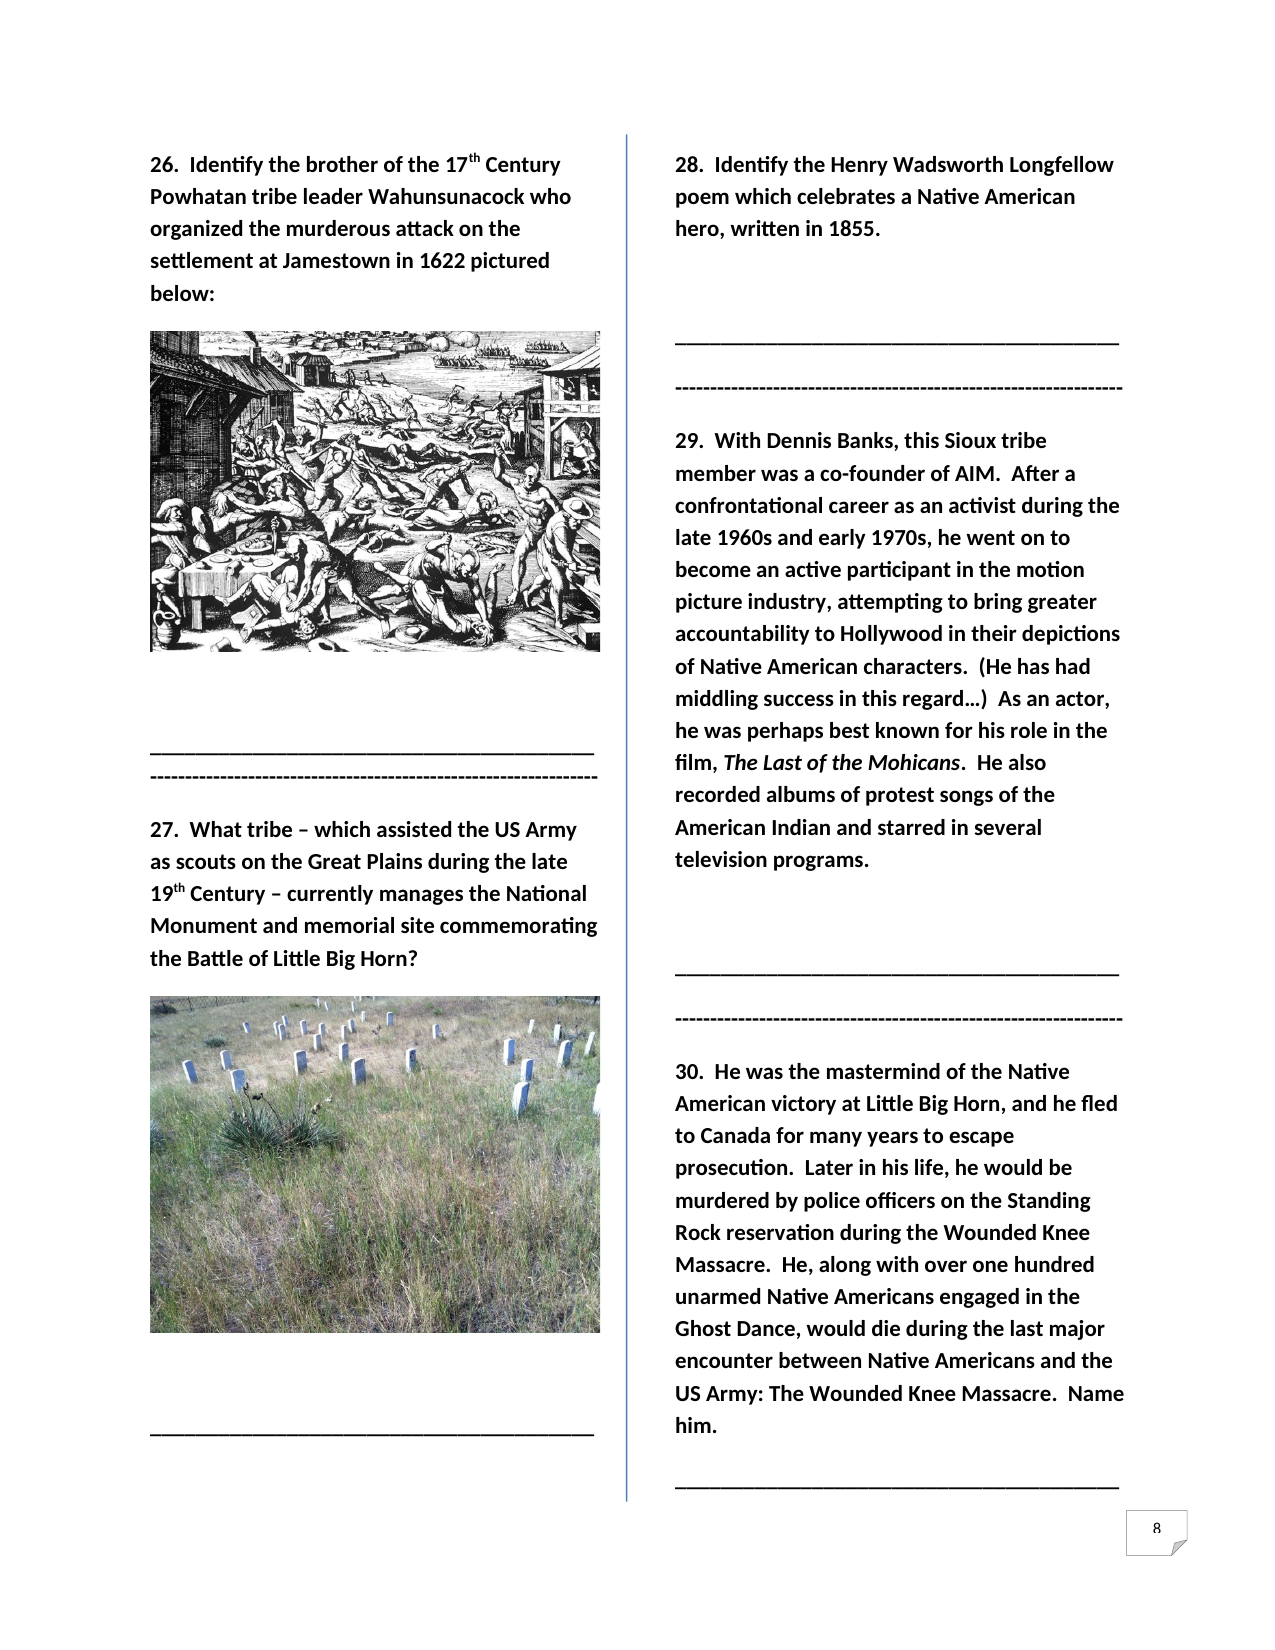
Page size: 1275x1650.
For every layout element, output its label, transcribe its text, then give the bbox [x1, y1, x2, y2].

text ---------------------------------------------------------------- [675, 373, 1125, 401]
picture [150, 331, 600, 652]
text 28. Identify the Henry Wadsworth Longfellow poem which celebrates a Native American hero, written in 1855. [675, 150, 1125, 242]
text _______________________________________ [675, 320, 1125, 348]
picture [150, 996, 600, 1333]
text _______________________________________ [675, 951, 1125, 979]
text 26. Identify the brother of the 17th Century Powhatan tribe leader Wahunsunacock who organized the murderous attack on the settlement at Jamestown in 1622 pictured below: [150, 150, 600, 307]
text _______________________________________ ---------------------------------------------------------------- [150, 730, 600, 790]
text _______________________________________ [150, 1411, 600, 1439]
text 29. With Dennis Banks, this Sioux tribe member was a co-founder of AIM. After a confrontational career as an activist during the late 1960s and early 1970s, he went on to become an active participant in the motion picture industry, attempting to bring greater accountability to Hollywood in their depictions of Native American characters. (He has had middling success in this regard…) As an actor, he was perhaps best known for his role in the film, The Last of the Mohicans. He also recorded albums of protest songs of the American Indian and starred in several television programs. [675, 426, 1125, 873]
text ---------------------------------------------------------------- [675, 1004, 1125, 1032]
text _______________________________________ [675, 1464, 1125, 1492]
text 27. What tribe – which assisted the US Army as scouts on the Great Plains during the late 19th Century – currently manages the National Monument and memorial site commemorating the Battle of Little Big Horn? [150, 815, 600, 972]
text 30. He was the mastermind of the Native American victory at Little Big Horn, and he fled to Canada for many years to escape prosecution. Later in his life, he would be murdered by police officers on the Standing Rock reservation during the Wounded Knee Massacre. He, along with over one hundred unarmed Native Americans engaged in the Ghost Dance, would die during the last major encounter between Native Americans and the US Army: The Wounded Knee Massacre. Name him. [675, 1057, 1125, 1439]
